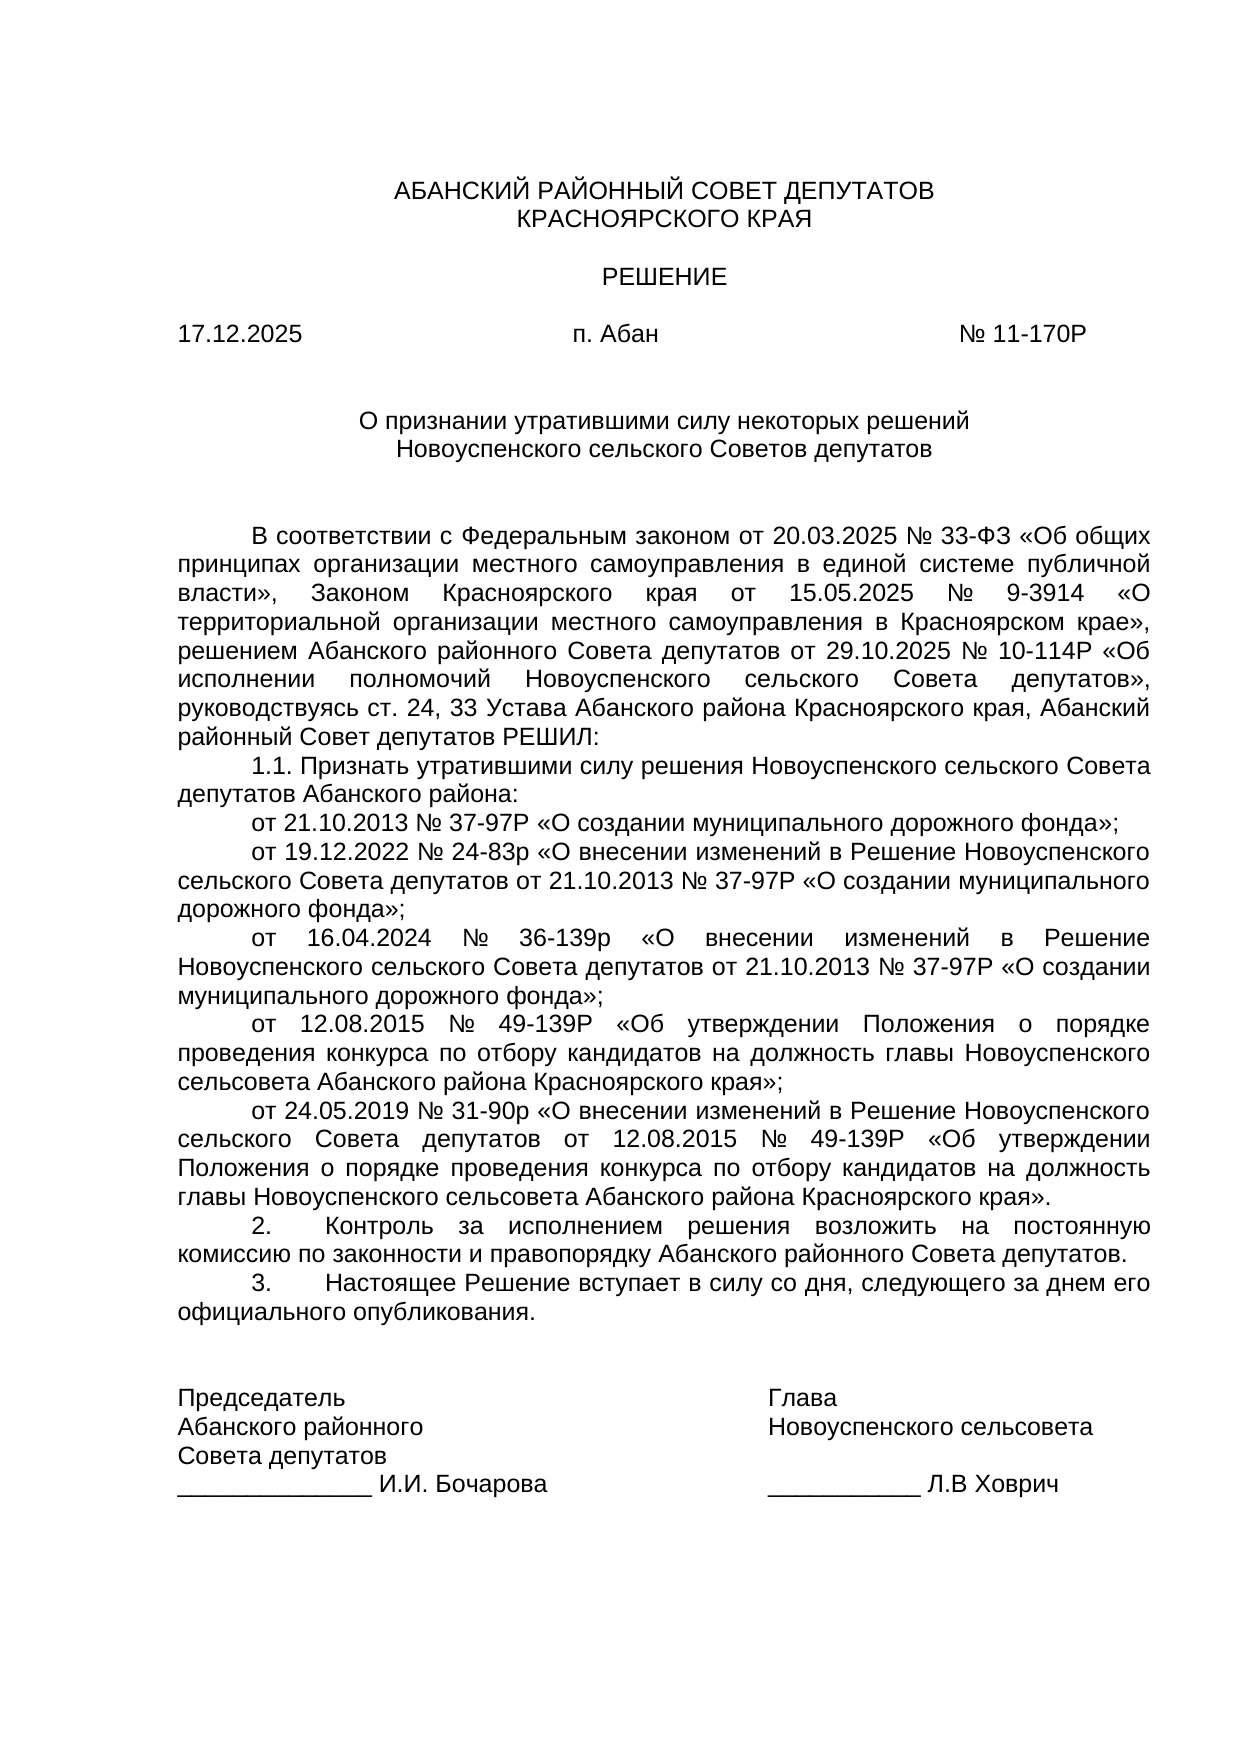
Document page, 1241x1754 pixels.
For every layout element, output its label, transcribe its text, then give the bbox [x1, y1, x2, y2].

text 17.12.2025 п. Абан № 11-170Р [177, 319, 1152, 348]
list Контроль за исполнением решения возложить на постоянную комиссию по законности и правопорядку Абанского районного Совета депутатов. [177, 1211, 1152, 1268]
text В соответствии с Федеральным законом от 20.03.2025 № 33-ФЗ «Об общих принципах организации местного самоуправления в единой системе публичной власти», Законом Красноярского края от 15.05.2025 № 9-3914 «О территориальной организации местного самоуправления в Красноярском крае», решением Абанского районного Совета депутатов от 29.10.2025 № 10-114Р «Об исполнении полномочий Новоуспенского сельского Совета депутатов», руководствуясь ст. 24, 33 Устава Абанского района Красноярского края, Абанский районный Совет депутатов РЕШИЛ: [177, 521, 1152, 751]
table_header Глава Новоуспенского сельсовета ___________ Л.В Ховрич [653, 1383, 1139, 1527]
text от 16.04.2024 № 36-139р «О внесении изменений в Решение Новоуспенского сельского Совета депутатов от 21.10.2013 № 37-97Р «О создании муниципального дорожного фонда»; [177, 923, 1152, 1009]
text АБАНСКИЙ РАЙОННЫЙ СОВЕТ ДЕПУТАТОВ [177, 176, 1152, 204]
table_header Председатель Абанского районного Совета депутатов ______________ И.И. Бочарова [166, 1383, 653, 1527]
text от 19.12.2022 № 24-83р «О внесении изменений в Решение Новоуспенского сельского Совета депутатов от 21.10.2013 № 37-97Р «О создании муниципального дорожного фонда»; [177, 837, 1152, 923]
text Новоуспенского сельского Советов депутатов [177, 434, 1152, 463]
list Настоящее Решение вступает в силу со дня, следующего за днем его официального опубликования. [177, 1268, 1152, 1326]
text от 24.05.2019 № 31-90р «О внесении изменений в Решение Новоуспенского сельского Совета депутатов от 12.08.2015 № 49-139Р «Об утверждении Положения о порядке проведения конкурса по отбору кандидатов на должность главы Новоуспенского сельсовета Абанского района Красноярского края». [177, 1096, 1152, 1211]
text О признании утратившими силу некоторых решений [177, 406, 1152, 434]
text от 21.10.2013 № 37-97Р «О создании муниципального дорожного фонда»; [177, 808, 1152, 837]
text РЕШЕНИЕ [177, 262, 1152, 291]
text от 12.08.2015 № 49-139Р «Об утверждении Положения о порядке проведения конкурса по отбору кандидатов на должность главы Новоуспенского сельсовета Абанского района Красноярского края»; [177, 1009, 1152, 1096]
text КРАСНОЯРСКОГО КРАЯ [177, 204, 1152, 233]
list Признать утратившими силу решения Новоуспенского сельского Совета депутатов Абанского района: [177, 751, 1152, 808]
